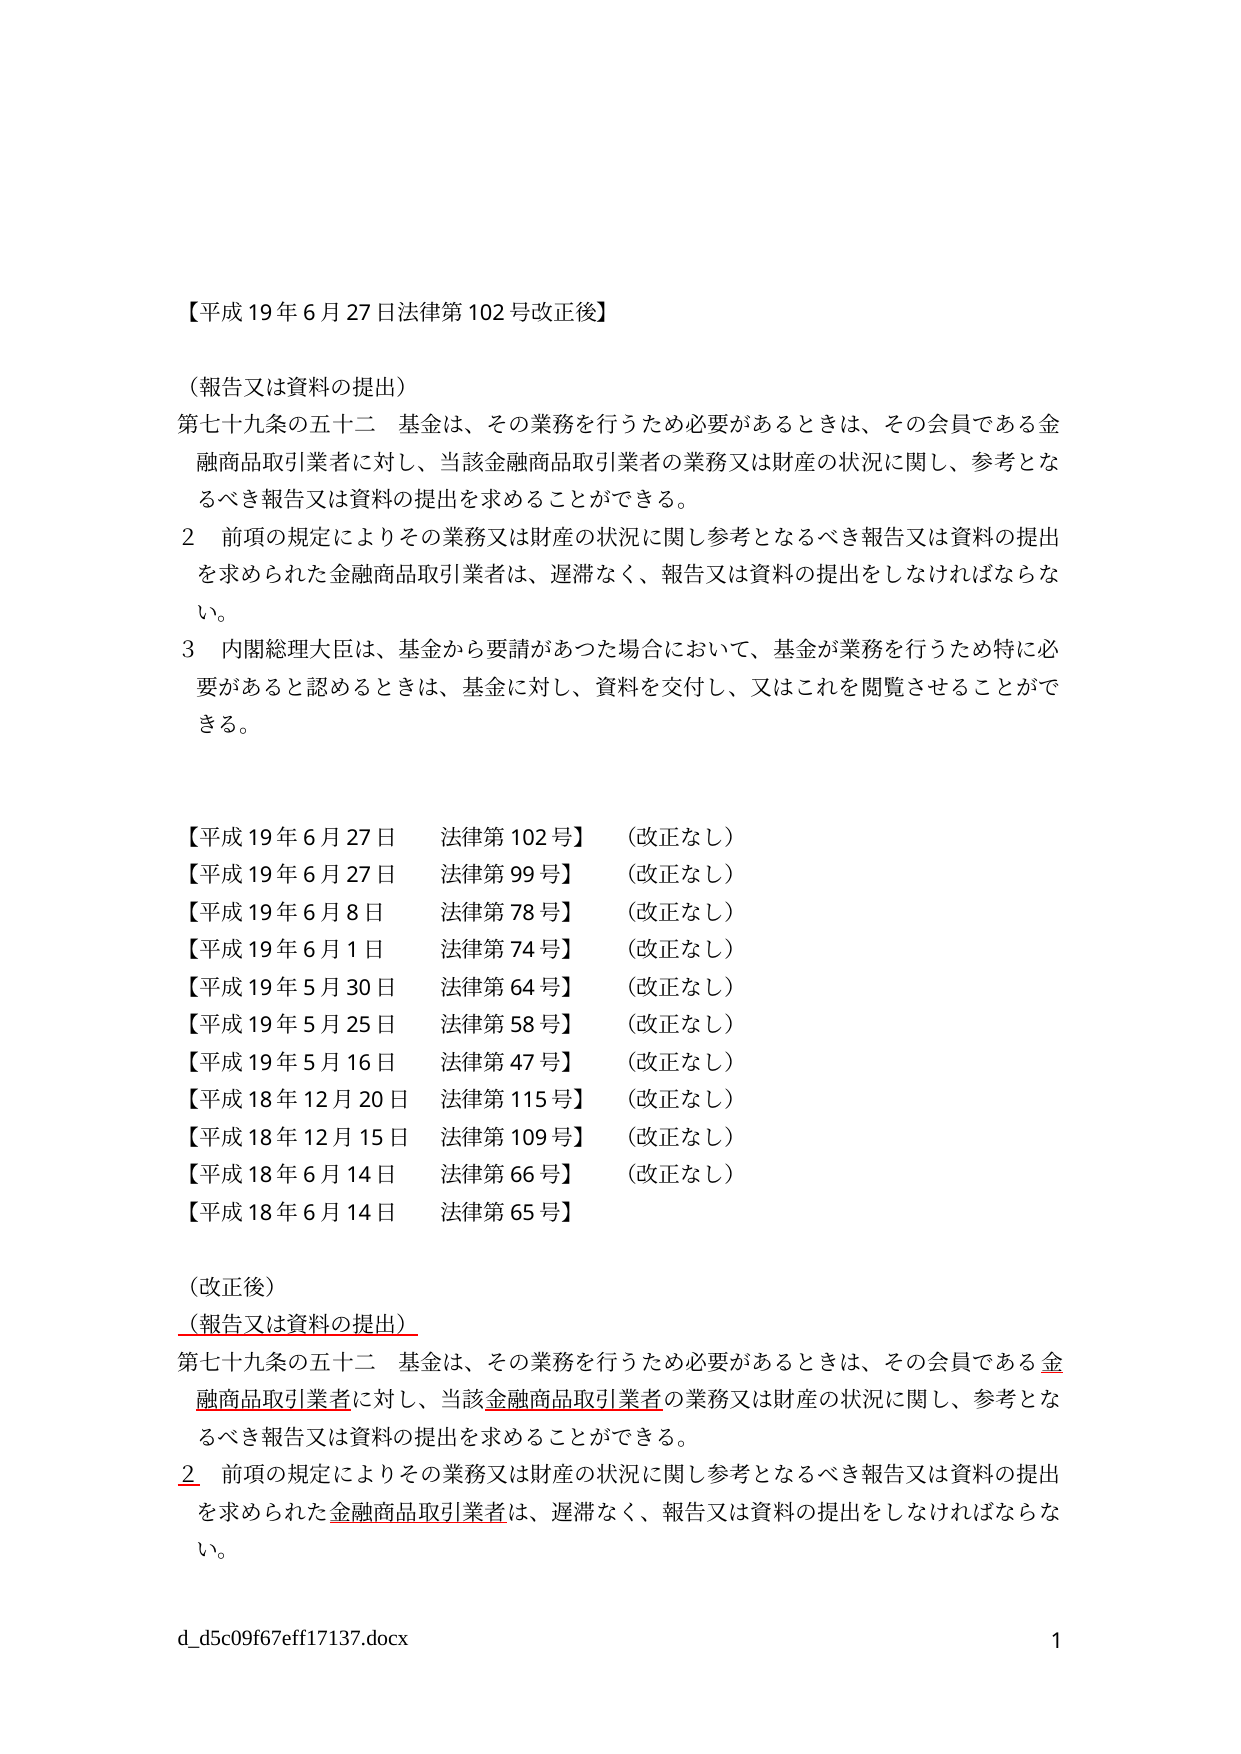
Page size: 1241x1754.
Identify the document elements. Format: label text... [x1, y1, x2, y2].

text （報告又は資料の提出） [177, 1304, 1063, 1342]
text 【平成19年6月27日法律第102号改正後】 [177, 292, 1063, 329]
text 【平成18年6月14日 法律第65号】 [177, 1192, 1063, 1229]
text 【平成19年5月25日 法律第58号】 （改正なし） [177, 1004, 1063, 1042]
text 【平成19年6月27日 法律第99号】 （改正なし） [177, 854, 1063, 892]
text 【平成18年12月20日 法律第115号】 （改正なし） [177, 1079, 1063, 1117]
text 【平成19年6月1日 法律第74号】 （改正なし） [177, 929, 1063, 967]
text ３ 内閣総理大臣は、基金から要請があつた場合において、基金が業務を行うため特に必要があると認めるときは、基金に対し、資料を交付し、又はこれを閲覧させることができる。 [177, 629, 1063, 742]
text 第七十九条の五十二 基金は、その業務を行うため必要があるときは、その会員である金融商品取引業者に対し、当該金融商品取引業者の業務又は財産の状況に関し、参考となるべき報告又は資料の提出を求めることができる。 [177, 404, 1063, 517]
text ２ 前項の規定によりその業務又は財産の状況に関し参考となるべき報告又は資料の提出を求められた金融商品取引業者は、遅滞なく、報告又は資料の提出をしなければならない。 [177, 1454, 1063, 1567]
text （改正後） [177, 1267, 1063, 1304]
text （報告又は資料の提出） [177, 367, 1063, 404]
text 【平成19年6月8日 法律第78号】 （改正なし） [177, 892, 1063, 929]
text 【平成18年12月15日 法律第109号】 （改正なし） [177, 1117, 1063, 1154]
text 【平成19年5月16日 法律第47号】 （改正なし） [177, 1042, 1063, 1079]
text ２ 前項の規定によりその業務又は財産の状況に関し参考となるべき報告又は資料の提出を求められた金融商品取引業者は、遅滞なく、報告又は資料の提出をしなければならない。 [177, 517, 1063, 629]
text 第七十九条の五十二 基金は、その業務を行うため必要があるときは、その会員である金融商品取引業者に対し、当該金融商品取引業者の業務又は財産の状況に関し、参考となるべき報告又は資料の提出を求めることができる。 [177, 1342, 1063, 1454]
text 【平成19年6月27日 法律第102号】 （改正なし） [177, 817, 1063, 854]
text 【平成19年5月30日 法律第64号】 （改正なし） [177, 967, 1063, 1004]
text 【平成18年6月14日 法律第66号】 （改正なし） [177, 1154, 1063, 1192]
